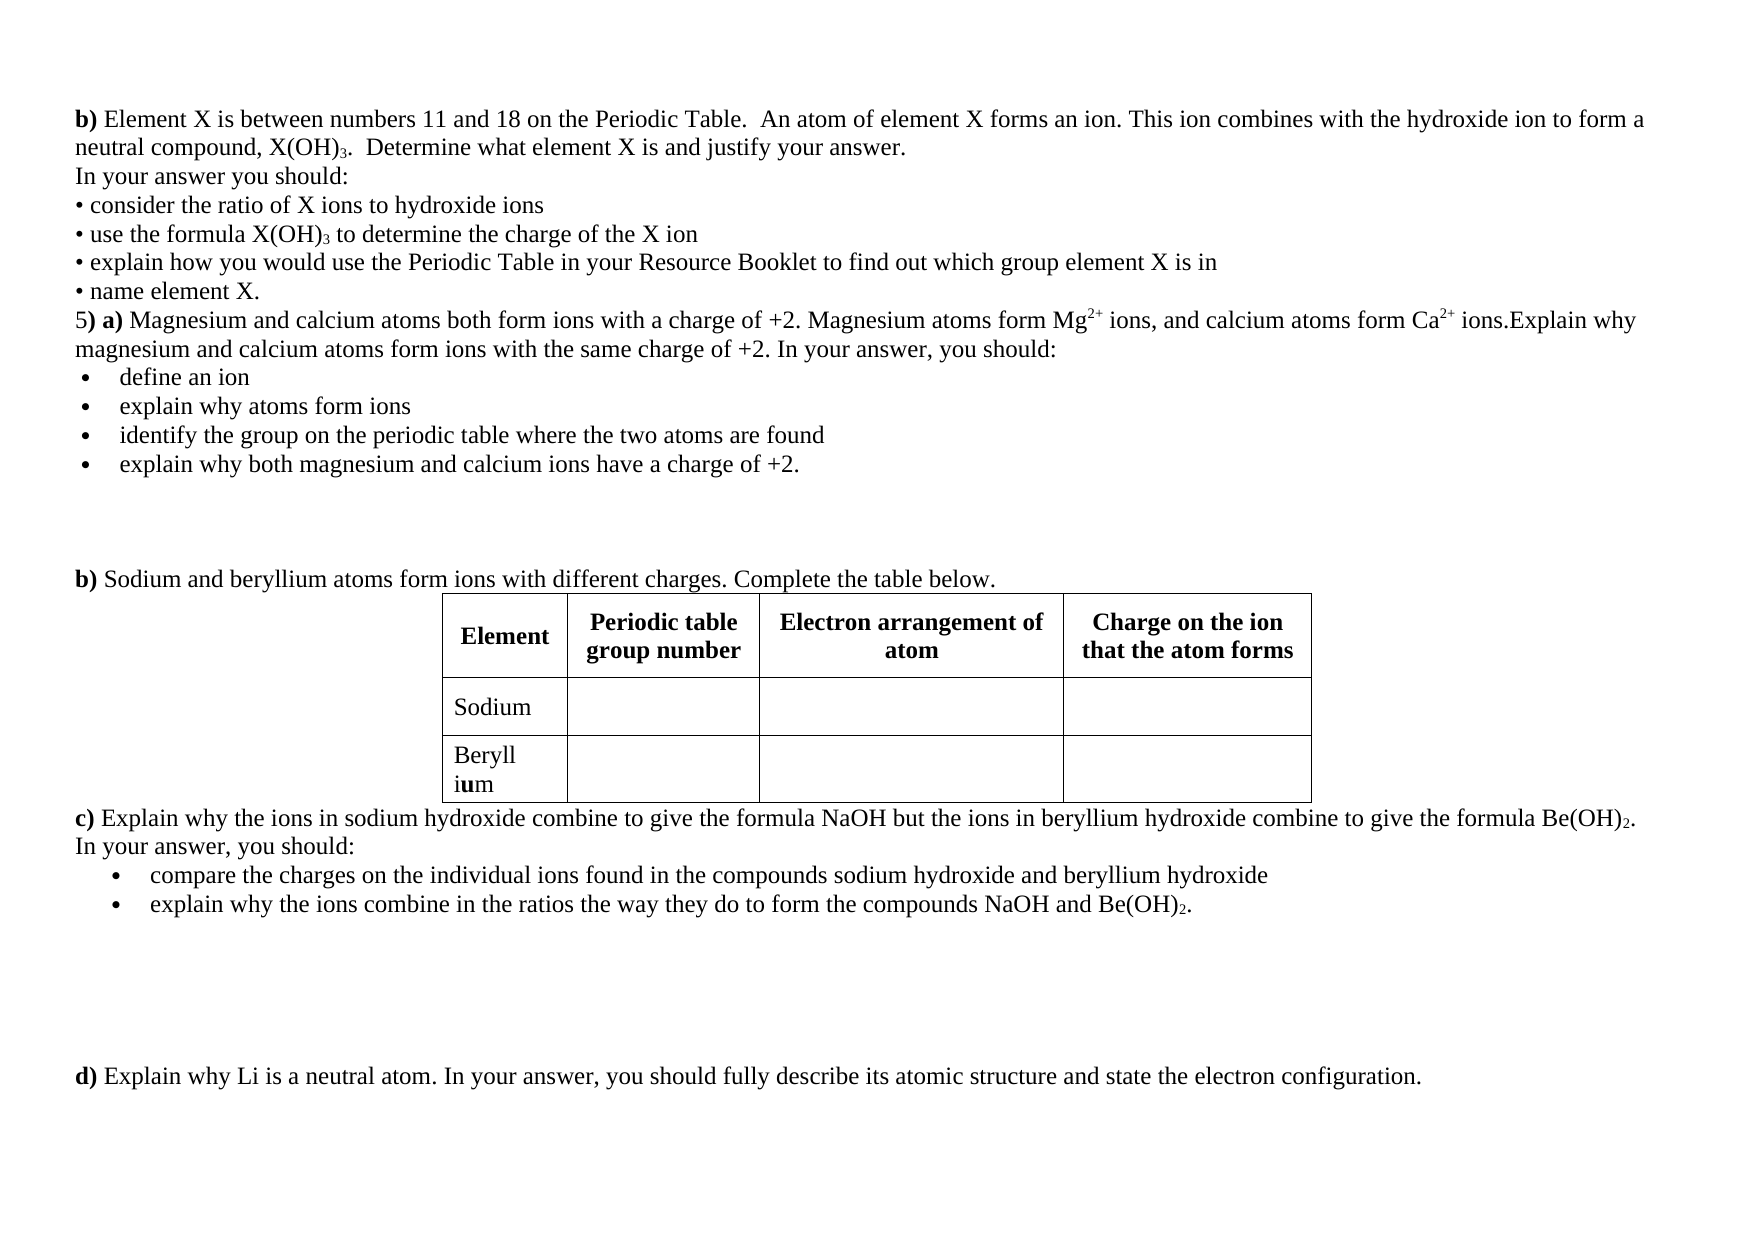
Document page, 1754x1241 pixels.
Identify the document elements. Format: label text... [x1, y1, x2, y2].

text In your answer, you should: [75, 831, 1679, 860]
text c) Explain why the ions in sodium hydroxide combine to give the formula NaOH but the ions in beryllium hydroxide combine to give the formula Be(OH)2. [75, 803, 1679, 831]
text • name element X. [75, 276, 1679, 305]
table_cell Sodium [443, 678, 567, 735]
list identify the group on the periodic table where the two atoms are found [82, 420, 1679, 449]
table_cell [568, 678, 759, 735]
table_cell [760, 736, 1063, 802]
text d) Explain why Li is a neutral atom. In your answer, you should fully describe its atomic structure and state the electron configuration. [75, 1061, 1679, 1090]
table_cell [1064, 736, 1311, 802]
list explain why both magnesium and calcium ions have a charge of +2. [82, 449, 1679, 477]
text • use the formula X(OH)3 to determine the charge of the X ion [75, 219, 1679, 247]
text b) Element X is between numbers 11 and 18 on the Periodic Table. An atom of element X forms an ion. This ion combines with the hydroxide ion to form a neutral compound, X(OH)3. Determine what element X is and justify your answer. [75, 104, 1679, 161]
table_header Charge on the ion that the atom forms [1064, 594, 1311, 677]
list explain why the ions combine in the ratios the way they do to form the compounds NaOH and Be(OH)2. [112, 889, 1679, 918]
text b) Sodium and beryllium atoms form ions with different charges. Complete the table below. [75, 564, 1679, 593]
list define an ion [82, 362, 1679, 391]
table_header Periodic table group number [568, 594, 759, 677]
subtitle 5) a) Magnesium and calcium atoms both form ions with a charge of +2. Magnesium atoms form Mg2+ ions, and calcium atoms form Ca2+ ions.Explain why magnesium and calcium atoms form ions with the same charge of +2. In your answer, you should: [75, 305, 1679, 362]
list explain why atoms form ions [82, 391, 1679, 420]
text • explain how you would use the Periodic Table in your Resource Booklet to find out which group element X is in [75, 247, 1679, 276]
table_cell Beryllium [443, 736, 567, 802]
list compare the charges on the individual ions found in the compounds sodium hydroxide and beryllium hydroxide [112, 860, 1679, 889]
table_header Element [443, 594, 567, 677]
table_cell [568, 736, 759, 802]
table_header Electron arrangement of atom [760, 594, 1063, 677]
table_cell [1064, 678, 1311, 735]
text • consider the ratio of X ions to hydroxide ions [75, 190, 1679, 219]
table_cell [760, 678, 1063, 735]
text In your answer you should: [75, 161, 1679, 190]
